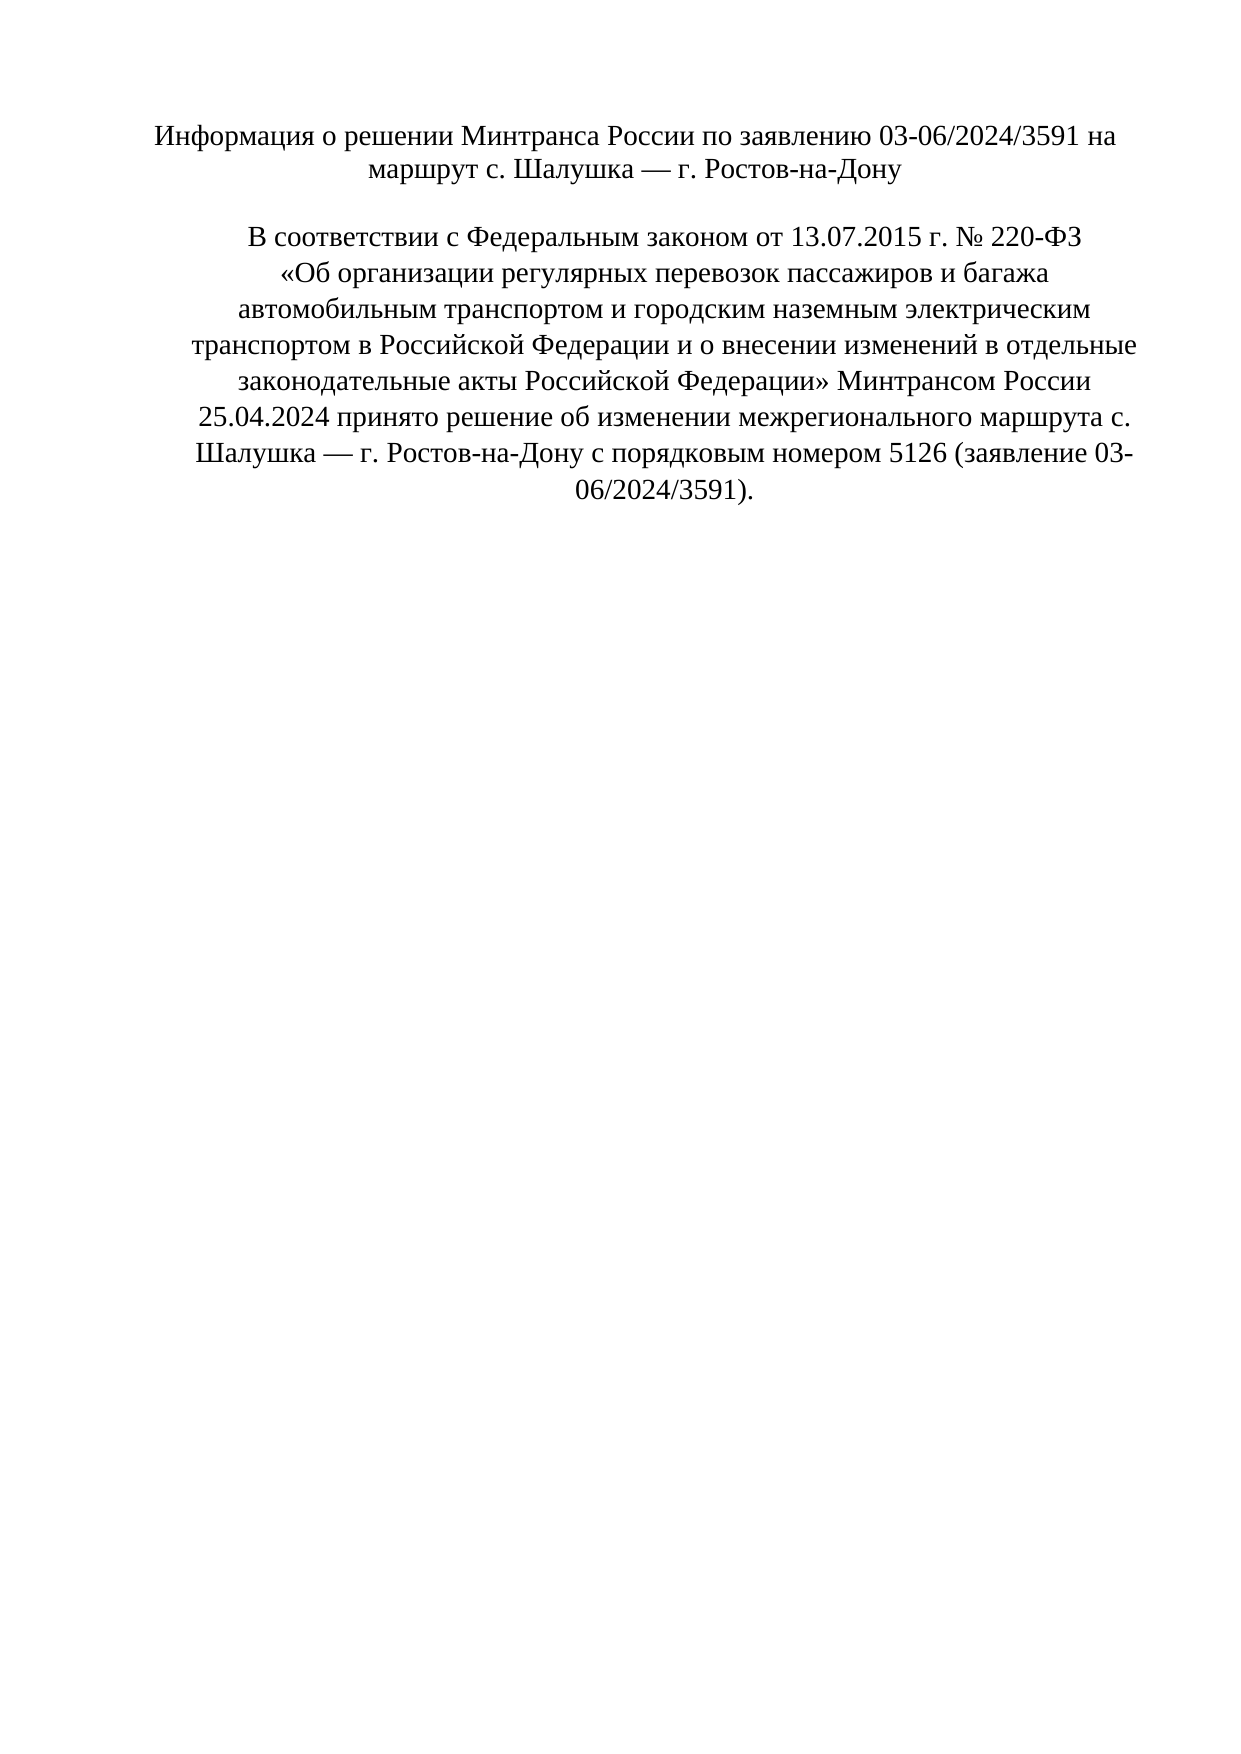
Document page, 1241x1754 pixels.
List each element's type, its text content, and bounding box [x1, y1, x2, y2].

text В соответствии с Федеральным законом от 13.07.2015 г. № 220-ФЗ «Об организации регулярных перевозок пассажиров и багажа автомобильным транспортом и городским наземным электрическим транспортом в Российской Федерации и о внесении изменений в отдельные законодательные акты Российской Федерации» Минтрансом России 25.04.2024 принято решение об изменении межрегионального маршрута с. Шалушка — г. Ростов-на-Дону с порядковым номером 5126 (заявление 03-06/2024/3591). [177, 219, 1152, 505]
text Информация о решении Минтранса России по заявлению 03-06/2024/3591 на маршрут с. Шалушка — г. Ростов-на-Дону [118, 118, 1152, 185]
